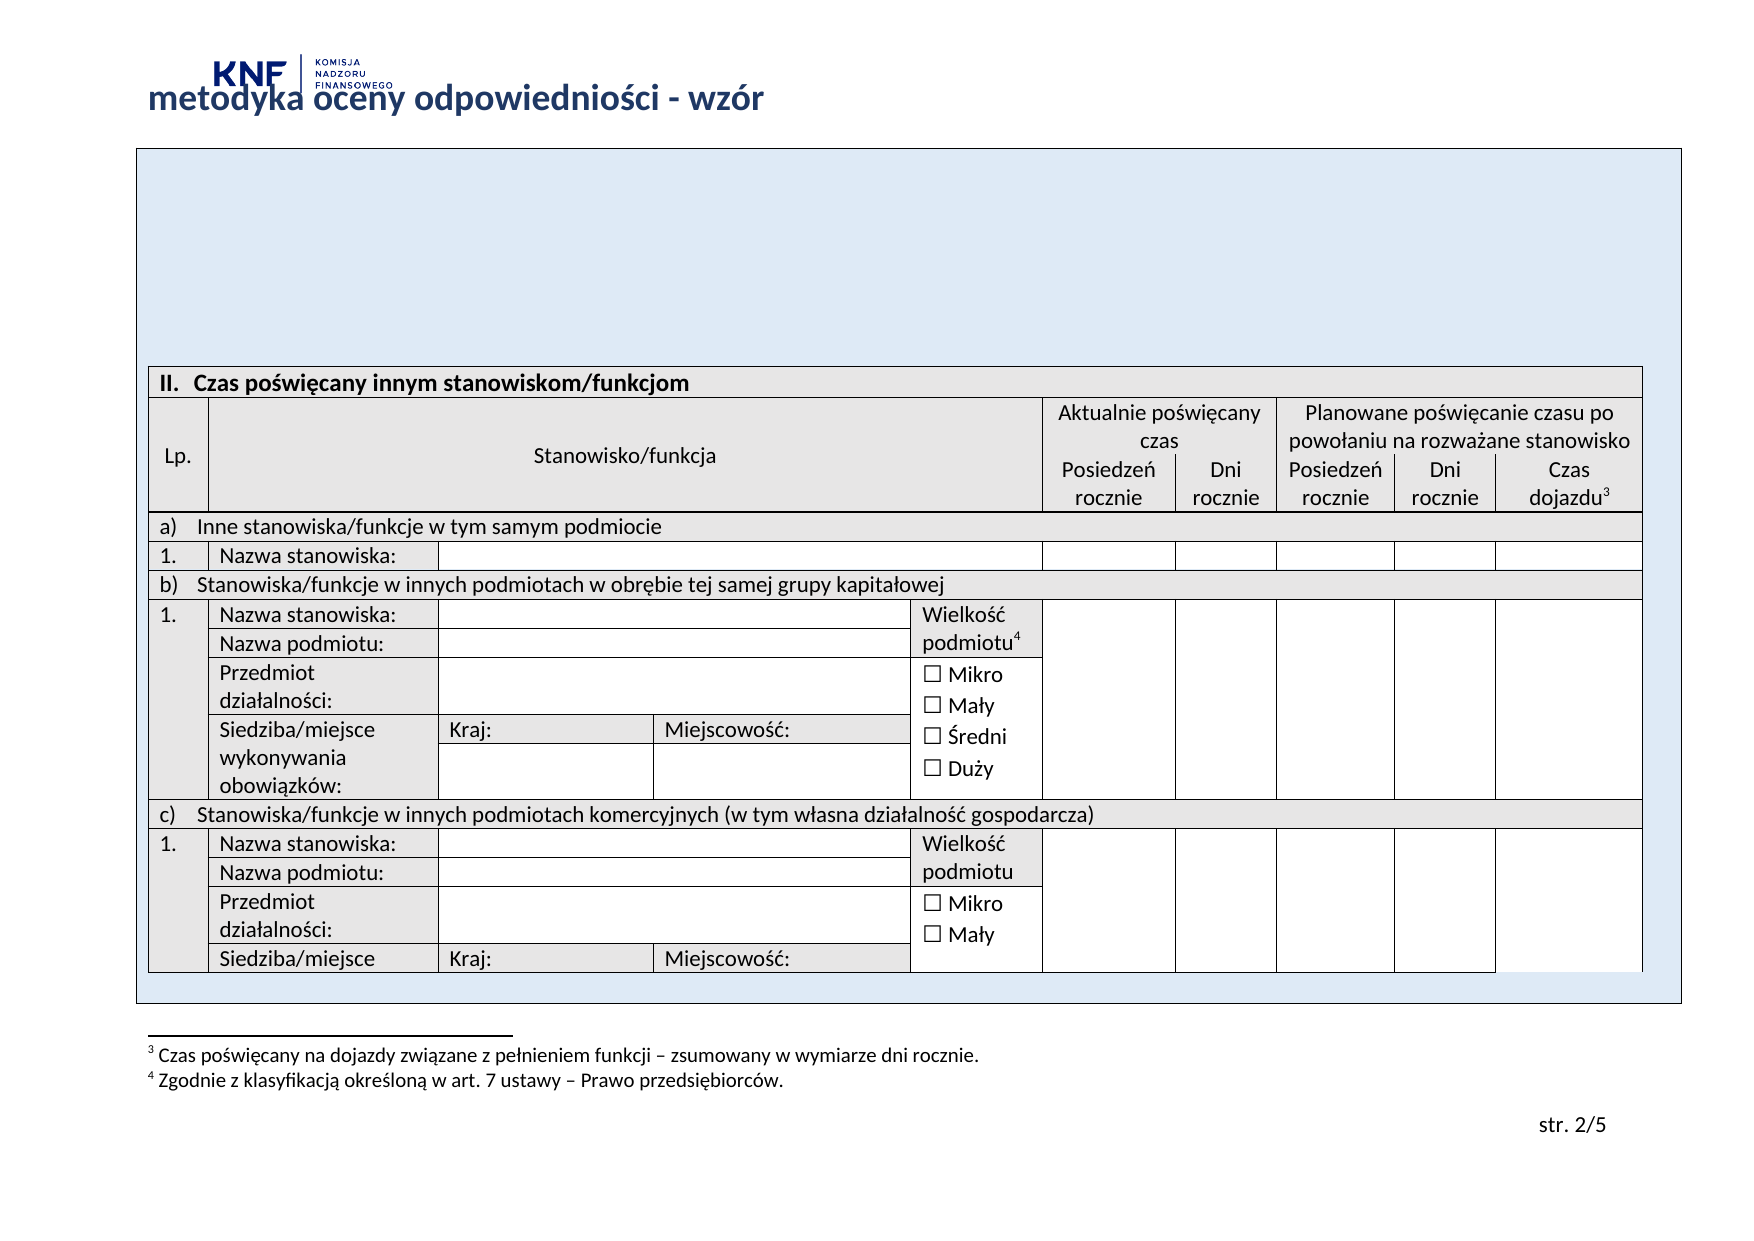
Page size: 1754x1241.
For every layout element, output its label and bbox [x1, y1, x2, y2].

picture [216, 95, 224, 107]
picture [200, 41, 406, 107]
picture [319, 95, 327, 107]
picture [236, 95, 243, 107]
picture [374, 95, 380, 107]
table_cell [137, 149, 1681, 1003]
